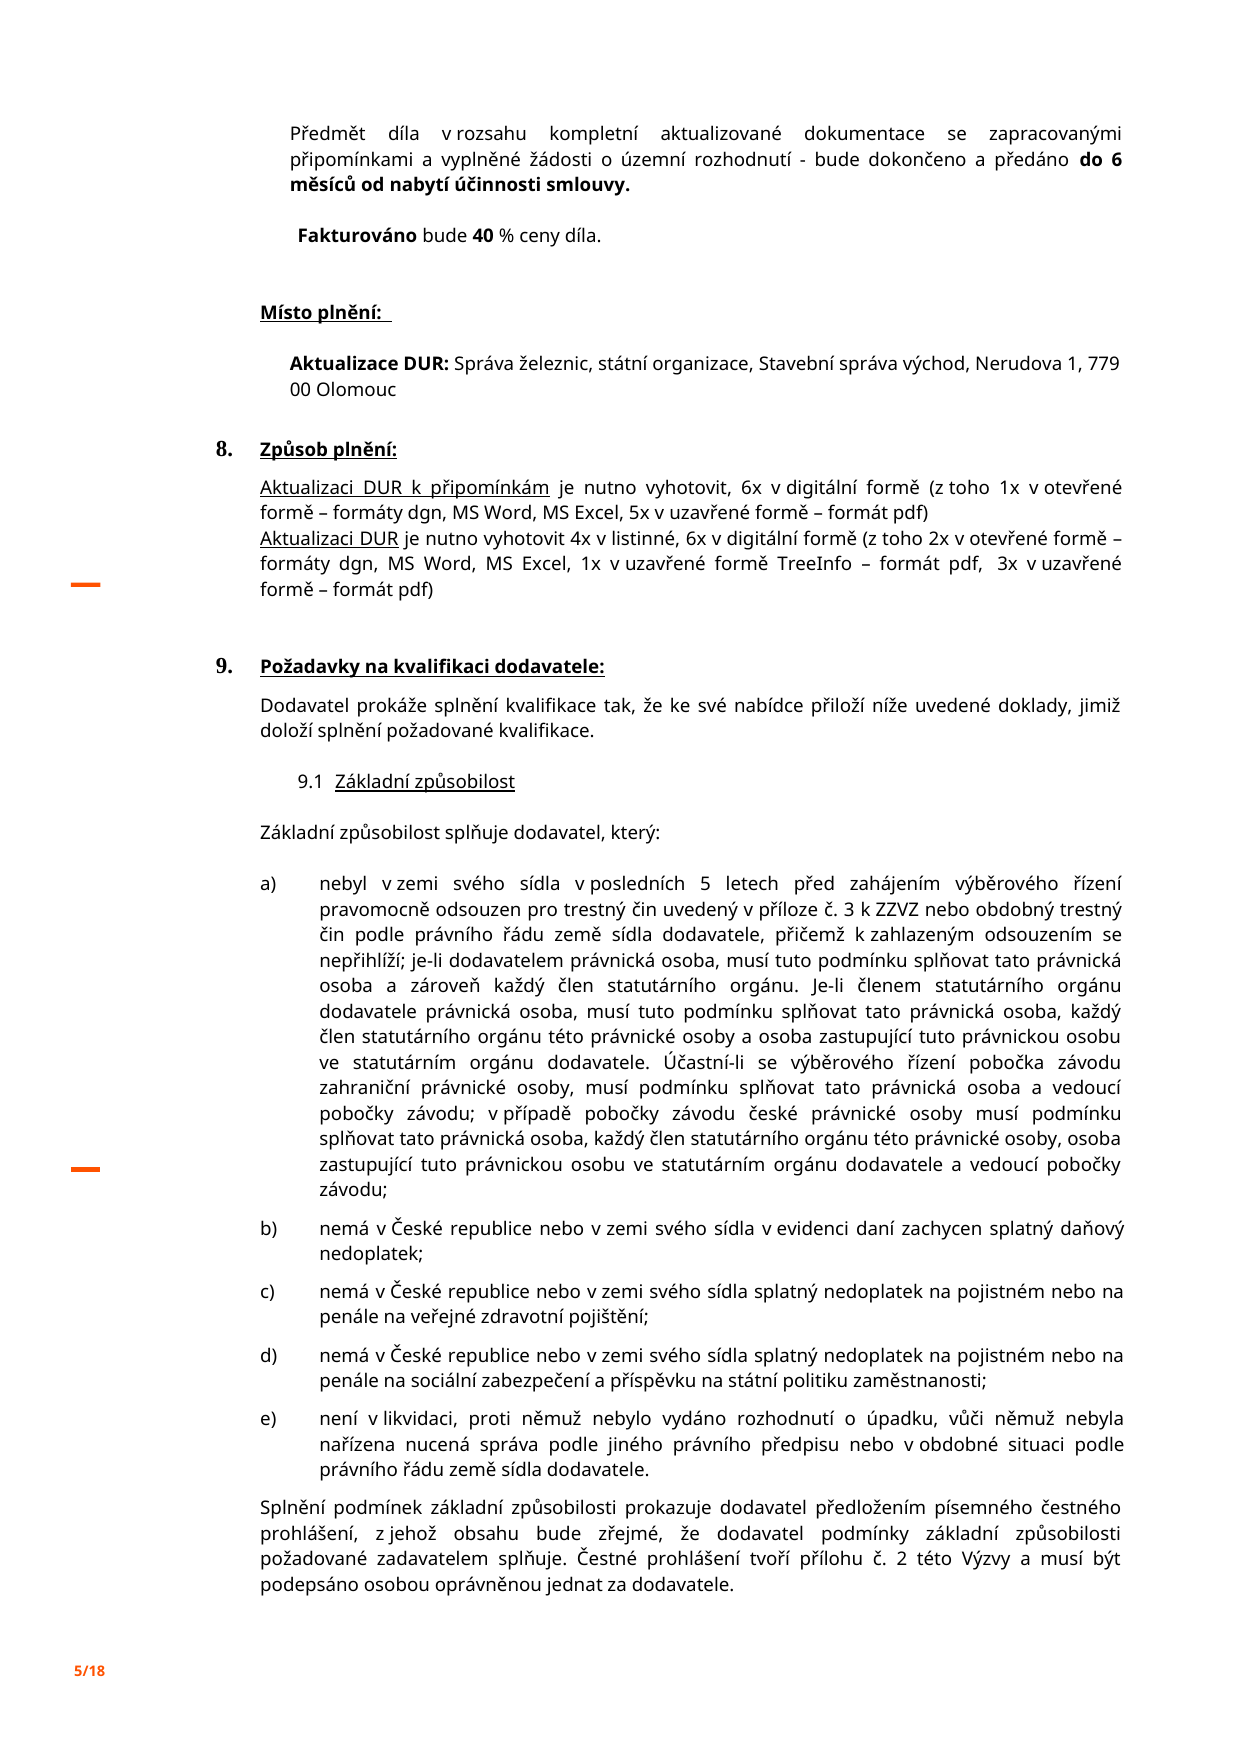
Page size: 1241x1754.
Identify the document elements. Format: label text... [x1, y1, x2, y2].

list Požadavky na kvalifikaci dodavatele: [216, 653, 1122, 679]
text Základní způsobilost splňuje dodavatel, který: [216, 819, 1122, 845]
text Fakturováno bude 40 % ceny díla. [297, 223, 1122, 248]
list Způsob plnění: [216, 435, 1122, 461]
text a) nebyl v zemi svého sídla v posledních 5 letech před zahájením výběrového řízení pravomocně odsouzen pro trestný čin uvedený v příloze č. 3 k ZZVZ nebo obdobný trestný čin podle právního řádu země sídla dodavatele, přičemž k zahlazeným odsouzením se nepřihlíží; je-li dodavatelem právnická osoba, musí tuto podmínku splňovat tato právnická osoba a zároveň každý člen statutárního orgánu. Je-li členem statutárního orgánu dodavatele právnická osoba, musí tuto podmínku splňovat tato právnická osoba, každý člen statutárního orgánu této právnické osoby a osoba zastupující tuto právnickou osobu ve statutárním orgánu dodavatele. Účastní-li se výběrového řízení pobočka závodu zahraniční právnické osoby, musí podmínku splňovat tato právnická osoba a vedoucí pobočky závodu; v případě pobočky závodu české právnické osoby musí podmínku splňovat tato právnická osoba, každý člen statutárního orgánu této právnické osoby, osoba zastupující tuto právnickou osobu ve statutárním orgánu dodavatele a vedoucí pobočky závodu; [260, 871, 1122, 1202]
text Aktualizaci DUR je nutno vyhotovit 4x v listinné, 6x v digitální formě (z toho 2x v otevřené formě – formáty dgn, MS Word, MS Excel, 1x v uzavřené formě TreeInfo – formát pdf, 3x v uzavřené formě – formát pdf) [260, 525, 1122, 602]
list Základní způsobilost [297, 768, 1122, 794]
text Aktualizaci DUR k připomínkám je nutno vyhotovit, 6x v digitální formě (z toho 1x v otevřené formě – formáty dgn, MS Word, MS Excel, 5x v uzavřené formě – formát pdf) [260, 474, 1122, 525]
text c) nemá v České republice nebo v zemi svého sídla splatný nedoplatek na pojistném nebo na penále na veřejné zdravotní pojištění; [260, 1278, 1124, 1329]
text d) nemá v České republice nebo v zemi svého sídla splatný nedoplatek na pojistném nebo na penále na sociální zabezpečení a příspěvku na státní politiku zaměstnanosti; [260, 1342, 1124, 1393]
text Aktualizace DUR: Správa železnic, státní organizace, Stavební správa východ, Nerudova 1, 779 00 Olomouc [289, 350, 1122, 401]
text Místo plnění: [260, 299, 1122, 325]
text Předmět díla v rozsahu kompletní aktualizované dokumentace se zapracovanými připomínkami a vyplněné žádosti o územní rozhodnutí - bude dokončeno a předáno do 6 měsíců od nabytí účinnosti smlouvy. [289, 121, 1122, 197]
text Dodavatel prokáže splnění kvalifikace tak, že ke své nabídce přiloží níže uvedené doklady, jimiž doloží splnění požadované kvalifikace. [260, 692, 1122, 743]
text e) není v likvidaci, proti němuž nebylo vydáno rozhodnutí o úpadku, vůči němuž nebyla nařízena nucená správa podle jiného právního předpisu nebo v obdobné situaci podle právního řádu země sídla dodavatele. [260, 1405, 1124, 1482]
text Splnění podmínek základní způsobilosti prokazuje dodavatel předložením písemného čestného prohlášení, z jehož obsahu bude zřejmé, že dodavatel podmínky základní způsobilosti požadované zadavatelem splňuje. Čestné prohlášení tvoří přílohu č. 2 této Výzvy a musí být podepsáno osobou oprávněnou jednat za dodavatele. [260, 1494, 1122, 1597]
text b) nemá v České republice nebo v zemi svého sídla v evidenci daní zachycen splatný daňový nedoplatek; [260, 1215, 1124, 1266]
